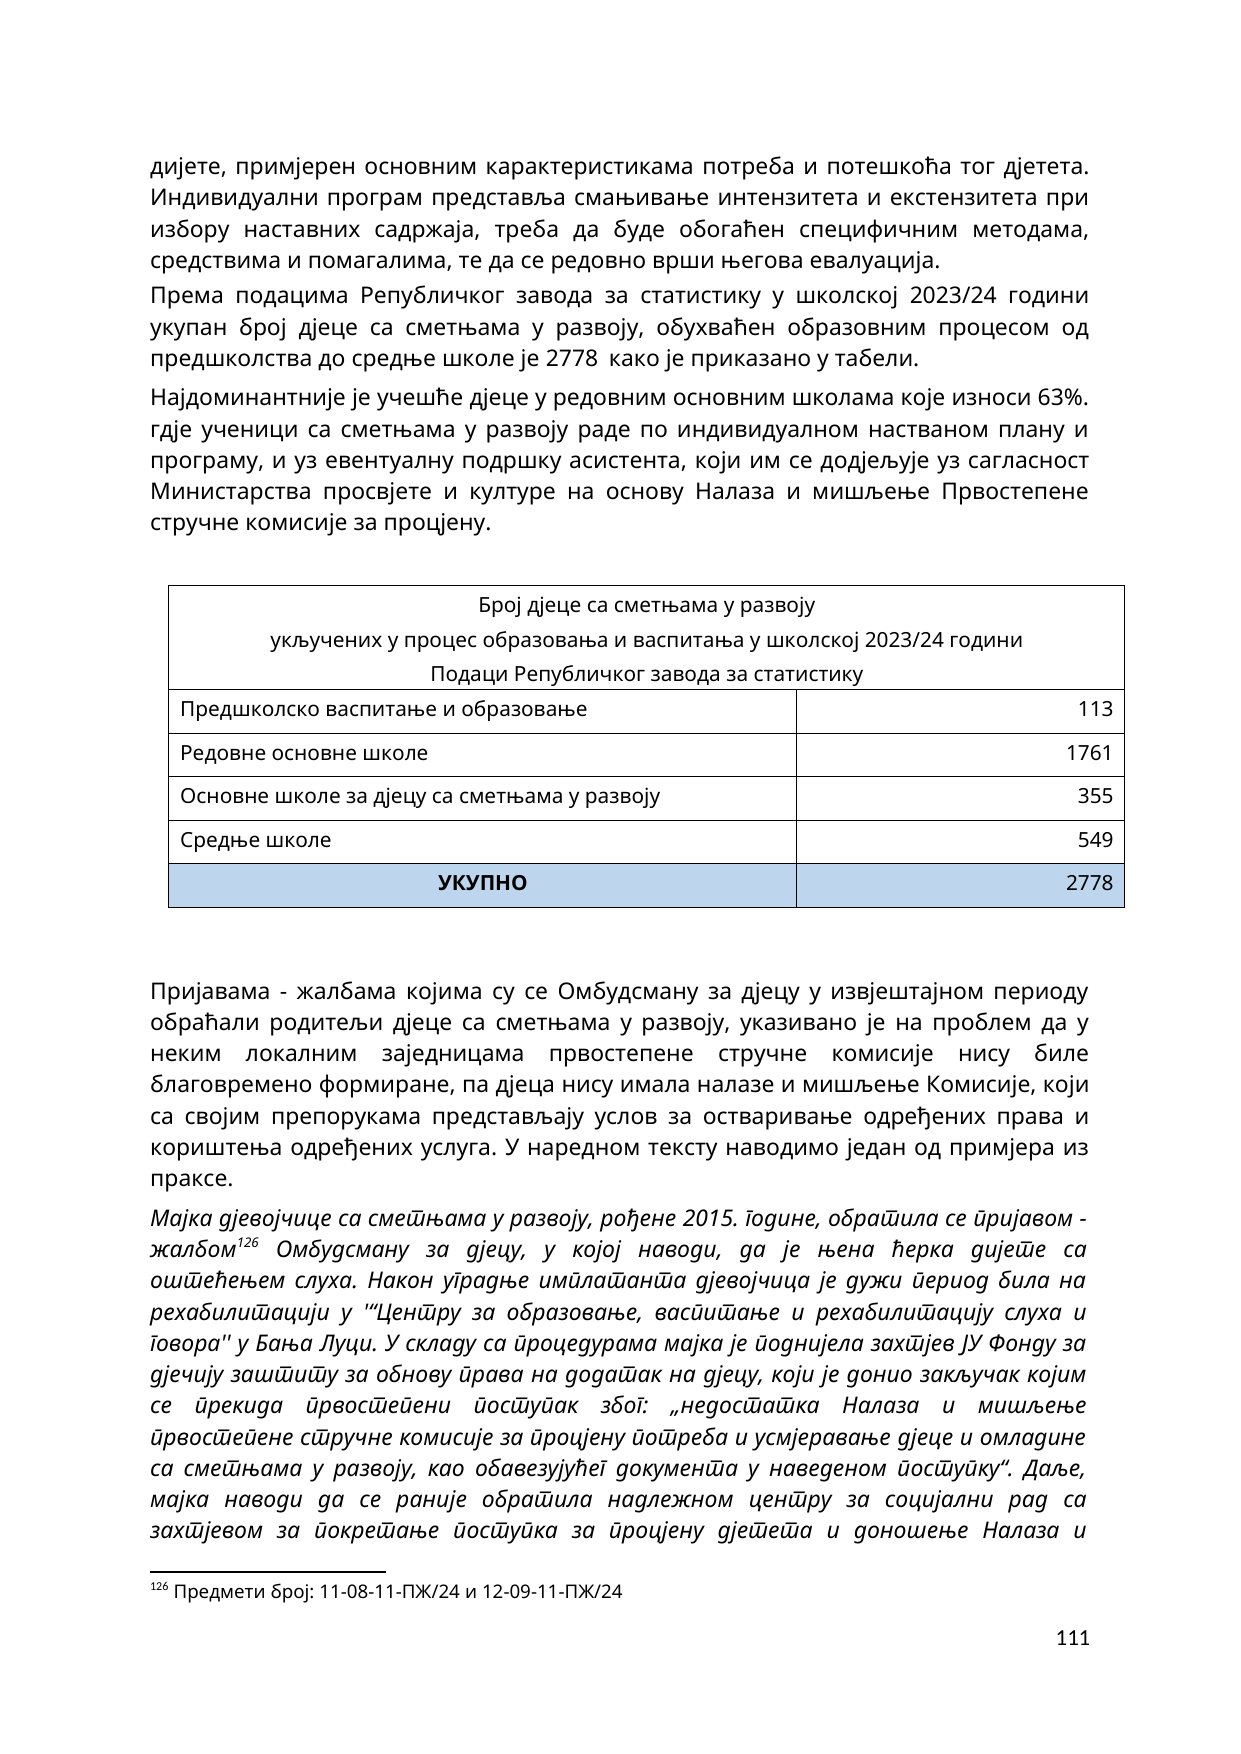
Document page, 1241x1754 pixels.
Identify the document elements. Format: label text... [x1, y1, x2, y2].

table_cell Средње школе [169, 821, 796, 863]
table_cell 549 [797, 821, 1124, 863]
table_header Број дјеце са сметњама у развоју укључених у процес образовања и васпитања у школској 2023/24 години Подаци Републичког завода за статистику [169, 586, 1124, 689]
table_cell УКУПНО [169, 864, 796, 907]
table_cell Основне школе за дјецу са сметњама у развоју [169, 777, 796, 820]
table_cell Предшколско васпитање и образовање [169, 690, 796, 733]
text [150, 150, 1090, 275]
text Најдоминантније је учешће дјеце у редовним основним школама које износи 63%. гдје ученици са сметњама у развоју раде по индивидуалном настваном плану и програму, и уз евентуалну подршку асистента, који им се додјељује уз сагласност Министарства просвјете и културе на основу Налаза и мишљење Првостепене стручне комисије за процјену. [150, 381, 1090, 537]
table_cell Редовне основне школе [169, 734, 796, 776]
table_cell 355 [797, 777, 1124, 820]
text Према подацима Републичког завода за статистику у школској 2023/24 години укупан број дјеце са сметњама у развоју, обухваћен образовним процесом од предшколства до средње школе је 2778 како је приказано у табели. [150, 279, 1090, 373]
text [150, 1202, 1090, 1545]
table_cell 1761 [797, 734, 1124, 776]
text Пријавама - жалбама којима су се Омбудсману за дјецу у извјештајном периоду обраћали родитељи дјеце са сметњама у развоју, указивано је на проблем да у неким локалним заједницама првостепене стручне комисије нису биле благовремено формиране, па дјеца нису имала налазе и мишљење Комисије, који са својим препорукама представљају услов за остваривање одређених права и кориштења одређених услуга. У наредном тексту наводимо један од примјера из праксе. [150, 974, 1090, 1193]
table_cell 113 [797, 690, 1124, 733]
table_cell 2778 [797, 864, 1124, 907]
